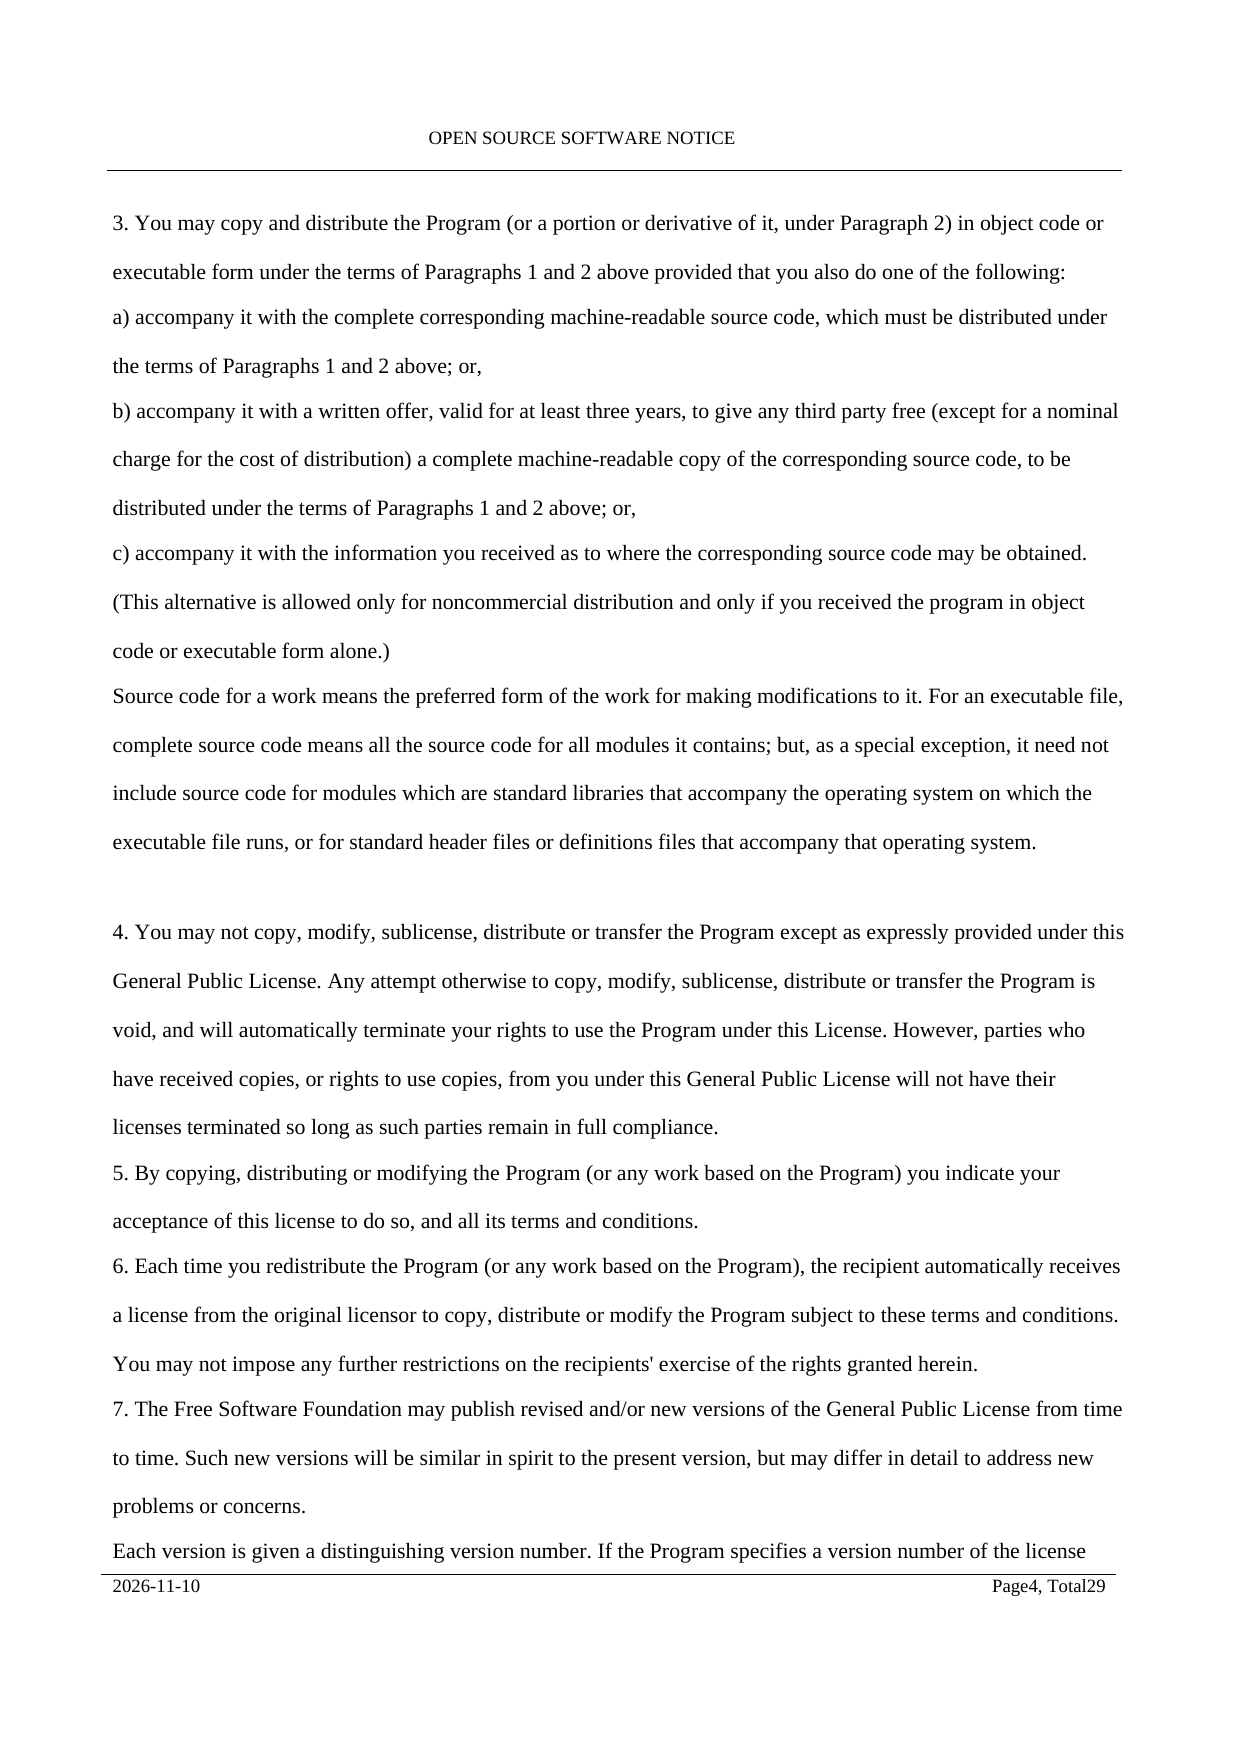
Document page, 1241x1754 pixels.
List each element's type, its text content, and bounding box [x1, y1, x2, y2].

text c) accompany it with the information you received as to where the corresponding source code may be obtained. (This alternative is allowed only for noncommercial distribution and only if you received the program in object code or executable form alone.) [112, 537, 1128, 667]
text 3. You may copy and distribute the Program (or a portion or derivative of it, under Paragraph 2) in object code or executable form under the terms of Paragraphs 1 and 2 above provided that you also do one of the following: [112, 206, 1128, 288]
text Source code for a work means the preferred form of the work for making modifications to it. For an executable file, complete source code means all the source code for all modules it contains; but, as a special exception, it need not include source code for modules which are standard libraries that accompany the operating system on which the executable file runs, or for standard header files or definitions files that accompany that operating system. [112, 679, 1128, 858]
text 5. By copying, distributing or modifying the Program (or any work based on the Program) you indicate your acceptance of this license to do so, and all its terms and conditions. [112, 1156, 1128, 1237]
text 6. Each time you redistribute the Program (or any work based on the Program), the recipient automatically receives a license from the original licensor to copy, distribute or modify the Program subject to these terms and conditions. You may not impose any further restrictions on the recipients' exercise of the rights granted herein. [112, 1250, 1128, 1380]
text b) accompany it with a written offer, valid for at least three years, to give any third party free (except for a nominal charge for the cost of distribution) a complete machine-readable copy of the corresponding source code, to be distributed under the terms of Paragraphs 1 and 2 above; or, [112, 394, 1128, 524]
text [112, 1535, 1128, 1567]
text 4. You may not copy, modify, sublicense, distribute or transfer the Program except as expressly provided under this General Public License. Any attempt otherwise to copy, modify, sublicense, distribute or transfer the Program is void, and will automatically terminate your rights to use the Program under this License. However, parties who have received copies, or rights to use copies, from you under this General Public License will not have their licenses terminated so long as such parties remain in full compliance. [112, 916, 1128, 1143]
text a) accompany it with the complete corresponding machine-readable source code, which must be distributed under the terms of Paragraphs 1 and 2 above; or, [112, 300, 1128, 381]
text 7. The Free Software Foundation may publish revised and/or new versions of the General Public License from time to time. Such new versions will be similar in spirit to the present version, but may differ in detail to address new problems or concerns. [112, 1392, 1128, 1522]
